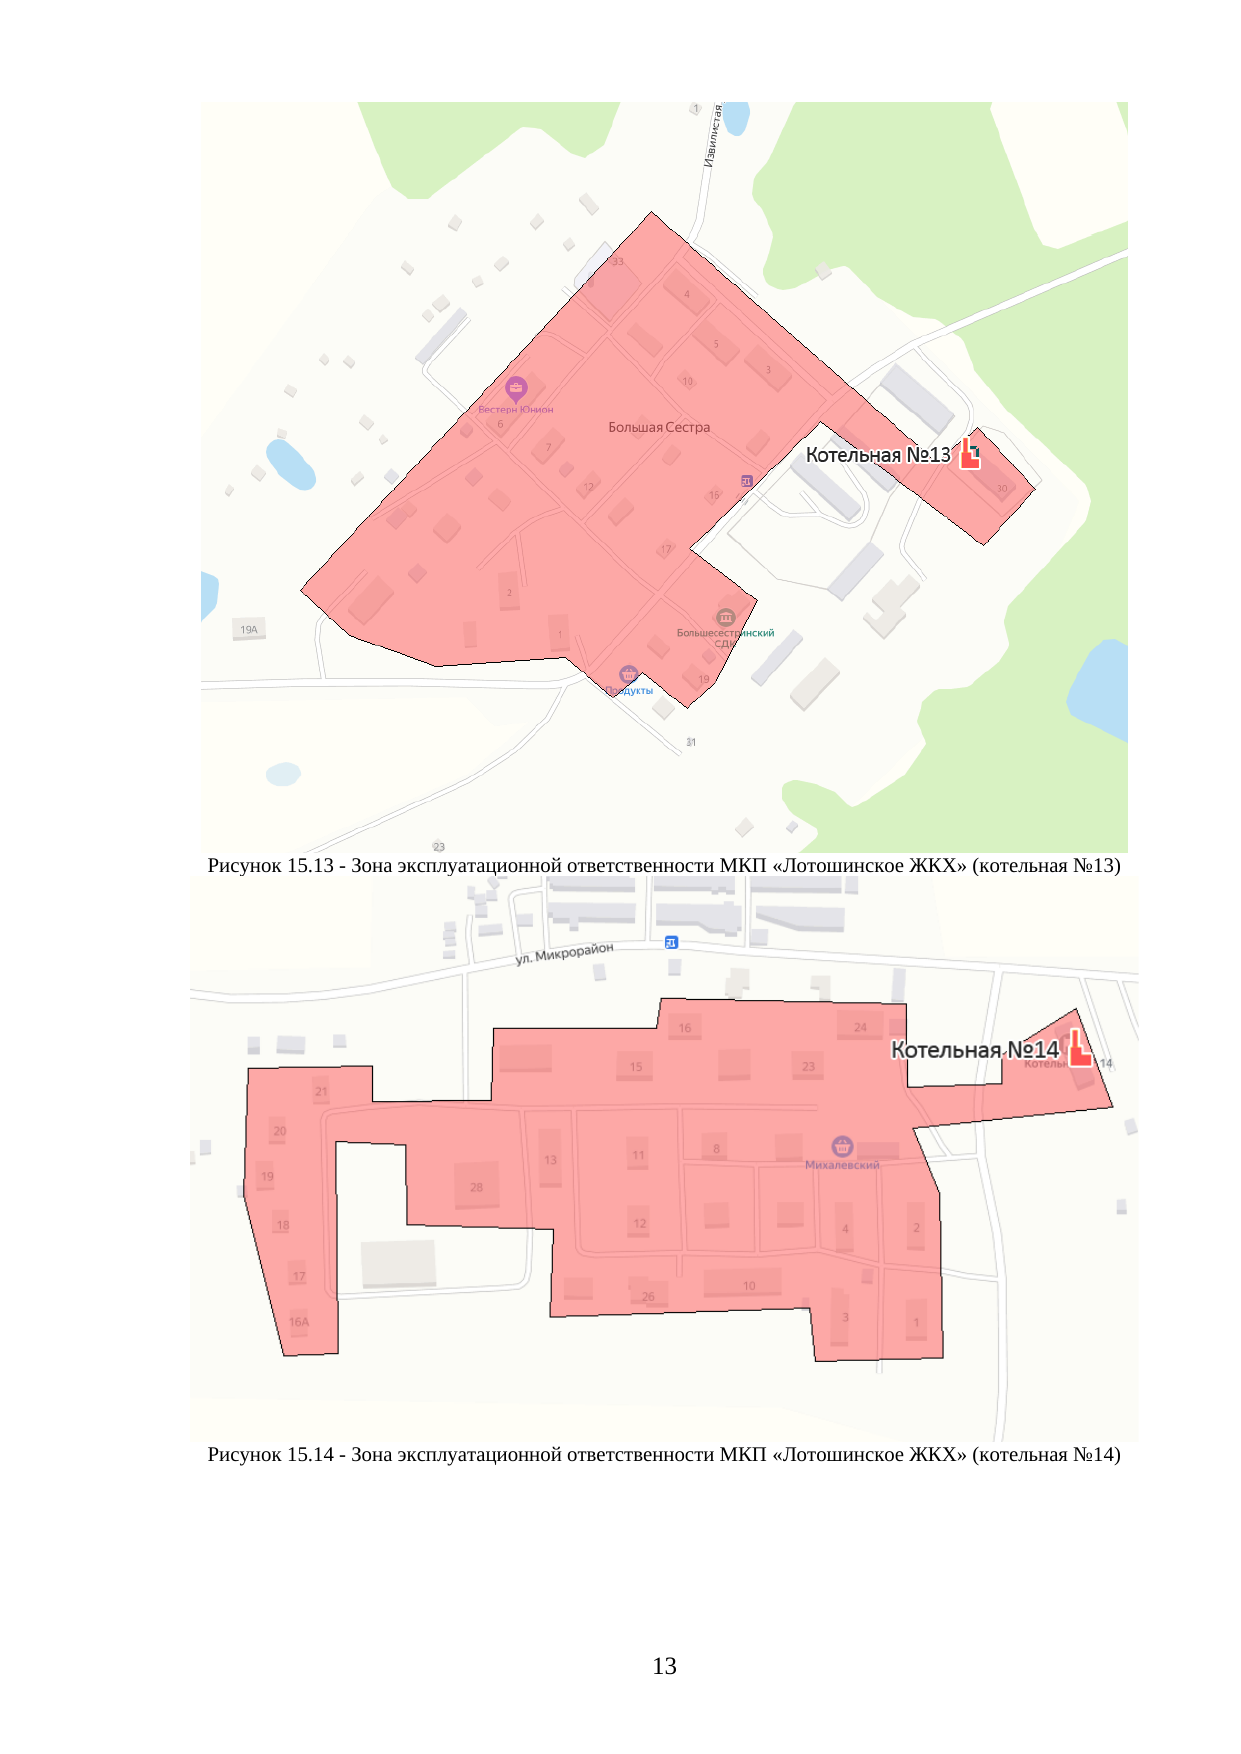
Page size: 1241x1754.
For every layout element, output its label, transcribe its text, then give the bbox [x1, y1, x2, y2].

text Рисунок 15.14 - Зона эксплуатационной ответственности МКП «Лотошинское ЖКХ» (котельная №14) [177, 1442, 1152, 1466]
picture [190, 876, 1139, 1442]
picture [201, 102, 1128, 853]
text Рисунок 15.13 - Зона эксплуатационной ответственности МКП «Лотошинское ЖКХ» (котельная №13) [177, 853, 1152, 877]
